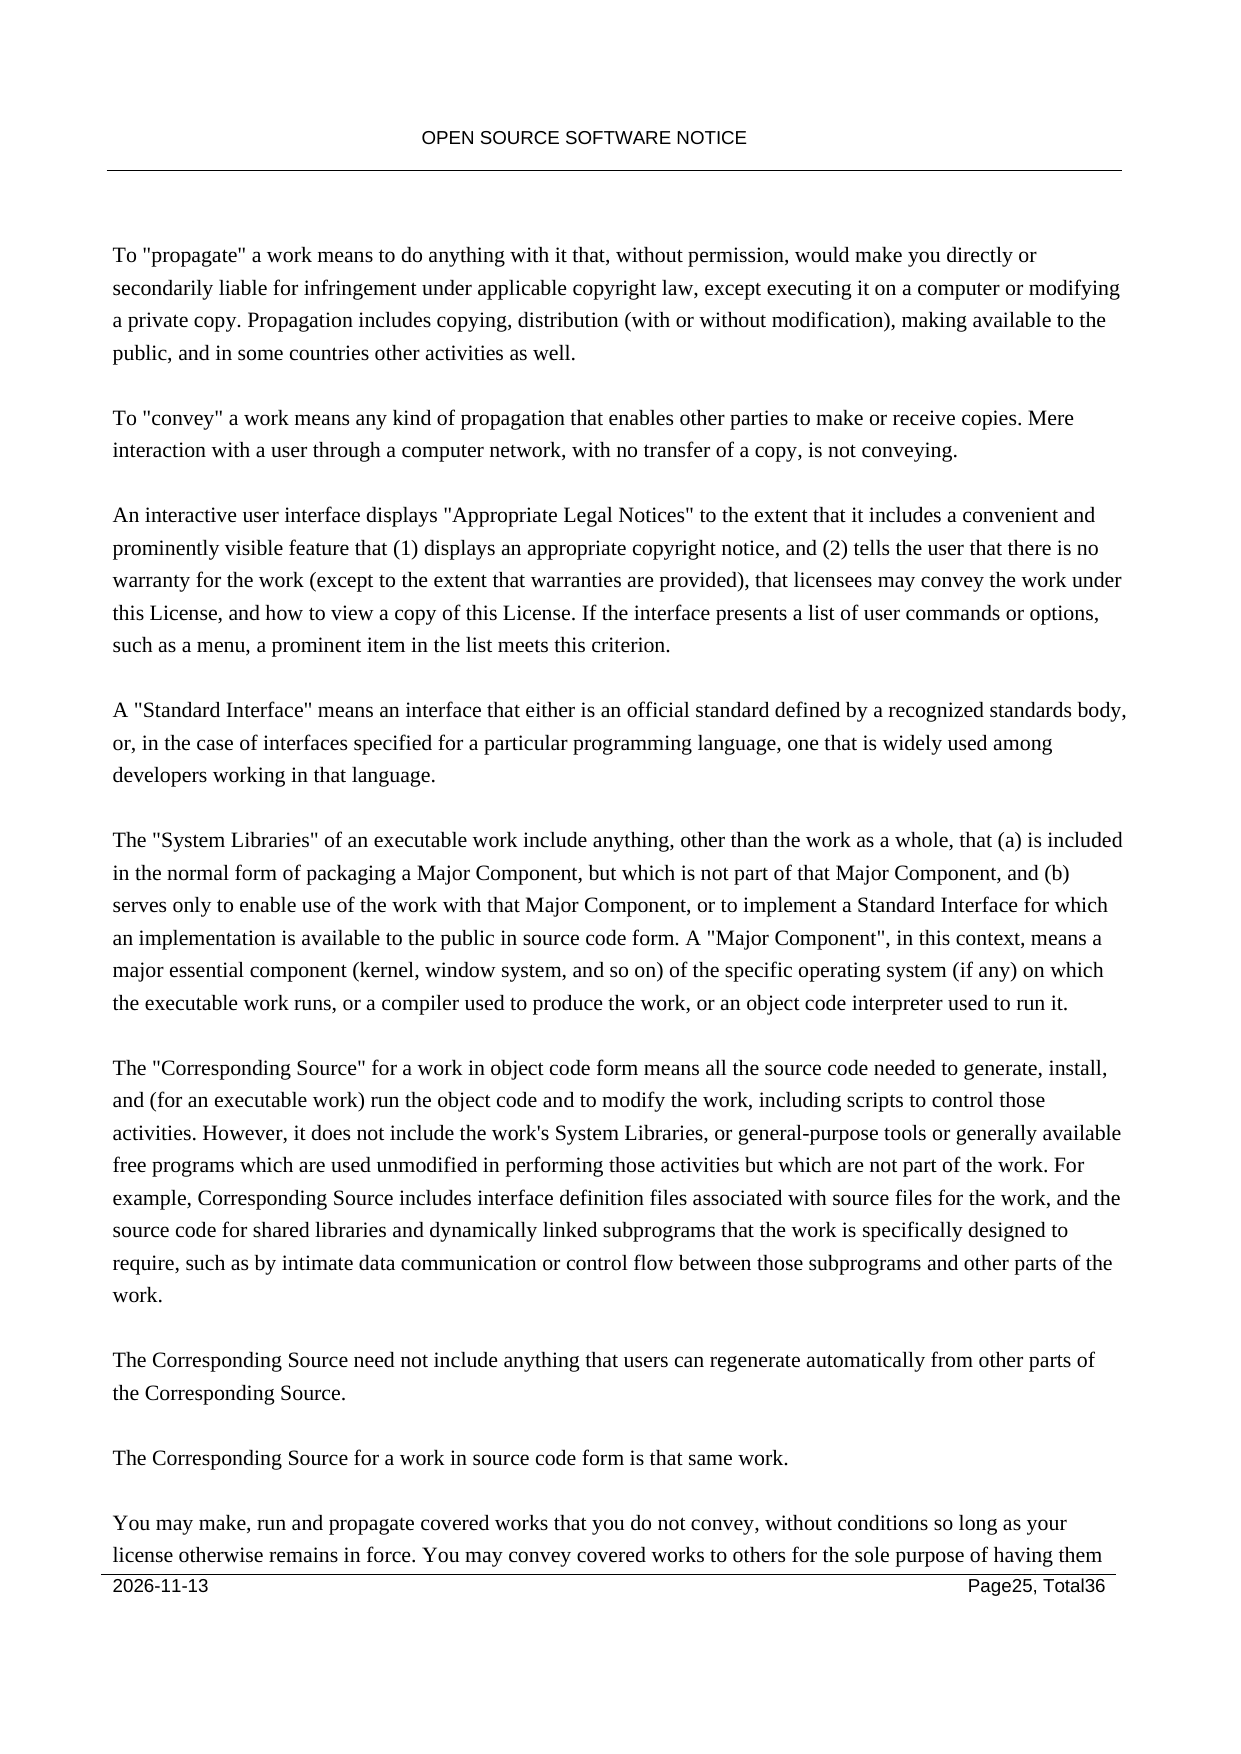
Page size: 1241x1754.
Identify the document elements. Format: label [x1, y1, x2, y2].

text [112, 206, 1128, 1571]
